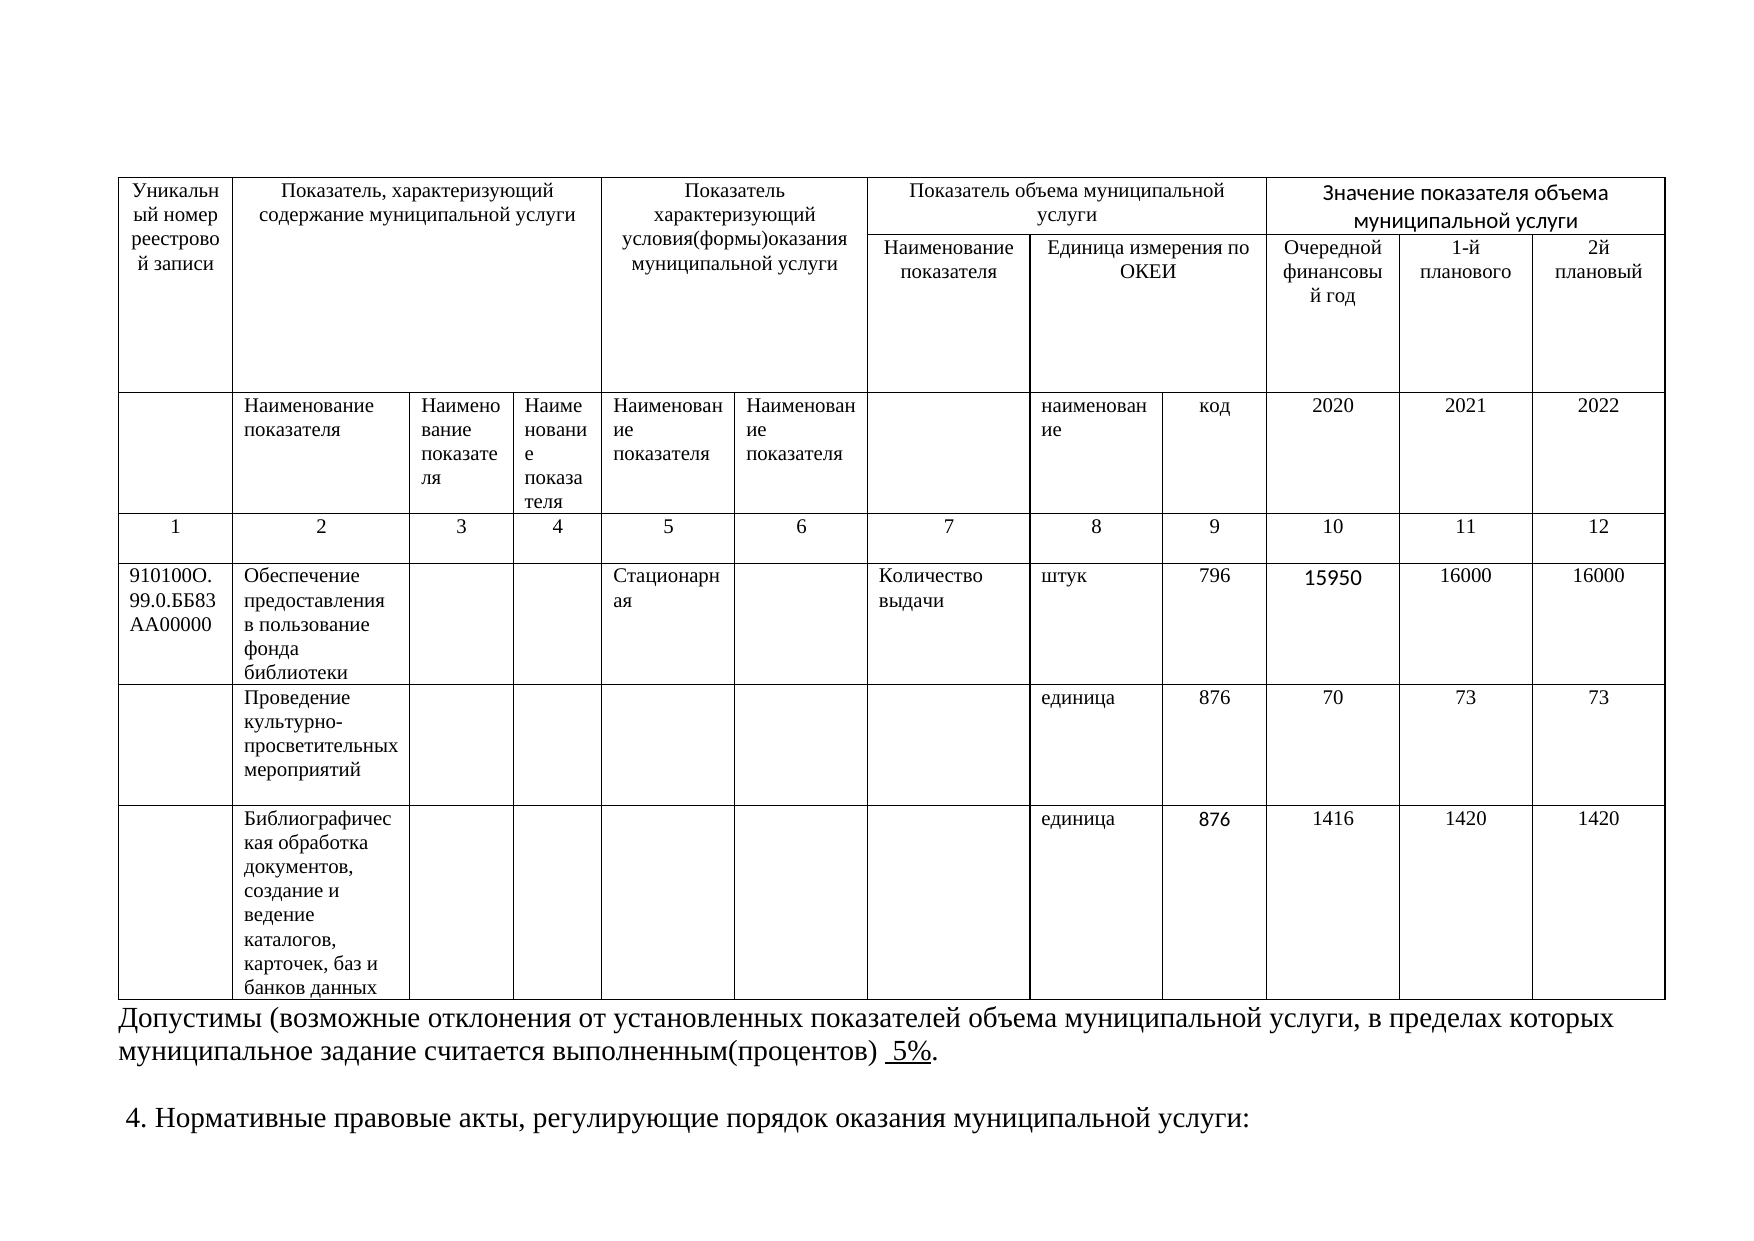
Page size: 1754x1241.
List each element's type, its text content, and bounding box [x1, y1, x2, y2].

table_cell [602, 685, 734, 805]
table_cell 16000 [1533, 564, 1664, 684]
table_cell 8 [1031, 514, 1162, 562]
table_cell 1-й планового [1400, 235, 1532, 392]
table_cell [119, 806, 232, 999]
table_cell 5 [602, 514, 734, 562]
table_cell Наименование показателя [233, 393, 409, 513]
table_header Значение показателя объема муниципальной услуги [1267, 178, 1664, 234]
table_cell [602, 806, 734, 999]
table_cell единица [1031, 806, 1162, 999]
table_cell Проведение культурно-просветительных мероприятий [233, 685, 409, 805]
table_cell [735, 564, 867, 684]
table_header Уникальный номер реестровой записи [119, 178, 232, 392]
table_cell штук [1031, 564, 1162, 684]
table_cell 73 [1533, 685, 1664, 805]
table_cell единица [1031, 685, 1162, 805]
table_cell [868, 685, 1029, 805]
table_cell 73 [1400, 685, 1532, 805]
table_cell 2020 [1267, 393, 1399, 513]
table_cell [410, 564, 513, 684]
table_cell Количество выдачи [868, 564, 1029, 684]
table_cell 3 [410, 514, 513, 562]
table_cell 1420 [1533, 806, 1664, 999]
table_cell Наименование показателя [602, 393, 734, 513]
table_cell 910100О.99.0.ББ83АА00000 [119, 564, 232, 684]
table_cell [119, 685, 232, 805]
table_cell Наименование показателя [410, 393, 513, 513]
table_cell [514, 685, 601, 805]
table_cell [119, 393, 232, 513]
table_cell наименование [1031, 393, 1162, 513]
table_cell 70 [1267, 685, 1399, 805]
table_cell 2 [233, 514, 409, 562]
table_cell Библиографическая обработка документов, создание и ведение каталогов, карточек, баз и банков данных [233, 806, 409, 999]
table_cell 6 [735, 514, 867, 562]
table_cell [735, 685, 867, 805]
table_cell код [1163, 393, 1266, 513]
table_cell [868, 393, 1029, 513]
table_cell 16000 [1400, 564, 1532, 684]
text Допустимы (возможные отклонения от установленных показателей объема муниципальной услуги, в пределах которых муниципальное задание считается выполненным(процентов) 5%. [118, 1000, 1654, 1067]
table_cell [868, 806, 1029, 999]
table_cell 4 [514, 514, 601, 562]
table_cell 12 [1533, 514, 1664, 562]
table_cell Обеспечение предоставления в пользование фонда библиотеки [233, 564, 409, 684]
table_cell [410, 806, 513, 999]
table_cell 9 [1163, 514, 1266, 562]
table_cell 11 [1400, 514, 1532, 562]
table_cell 876 [1163, 806, 1266, 999]
table_cell 1416 [1267, 806, 1399, 999]
table_cell [735, 806, 867, 999]
table_cell 10 [1267, 514, 1399, 562]
table_cell [514, 806, 601, 999]
table_cell Наименование показателя [514, 393, 601, 513]
table_cell 2й плановый [1533, 235, 1664, 392]
table_cell 2022 [1533, 393, 1664, 513]
table_cell 876 [1163, 685, 1266, 805]
table_cell 1 [119, 514, 232, 562]
table_header Показатель, характеризующий содержание муниципальной услуги [233, 178, 601, 392]
table_cell 15950 [1267, 564, 1399, 684]
table_cell Наименование показателя [735, 393, 867, 513]
table_cell Наименование показателя [868, 235, 1029, 392]
text 4. Нормативные правовые акты, регулирующие порядок оказания муниципальной услуги: [118, 1100, 1654, 1134]
table_cell [514, 564, 601, 684]
table_cell 7 [868, 514, 1029, 562]
table_cell Стационарная [602, 564, 734, 684]
table_cell Единица измерения по ОКЕИ [1031, 235, 1266, 392]
table_cell Очередной финансовый год [1267, 235, 1399, 392]
table_header Показатель характеризующий условия(формы)оказания муниципальной услуги [602, 178, 867, 392]
table_cell 796 [1163, 564, 1266, 684]
table_header Показатель объема муниципальной услуги [868, 178, 1266, 234]
table_cell 1420 [1400, 806, 1532, 999]
table_cell 2021 [1400, 393, 1532, 513]
table_cell [410, 685, 513, 805]
